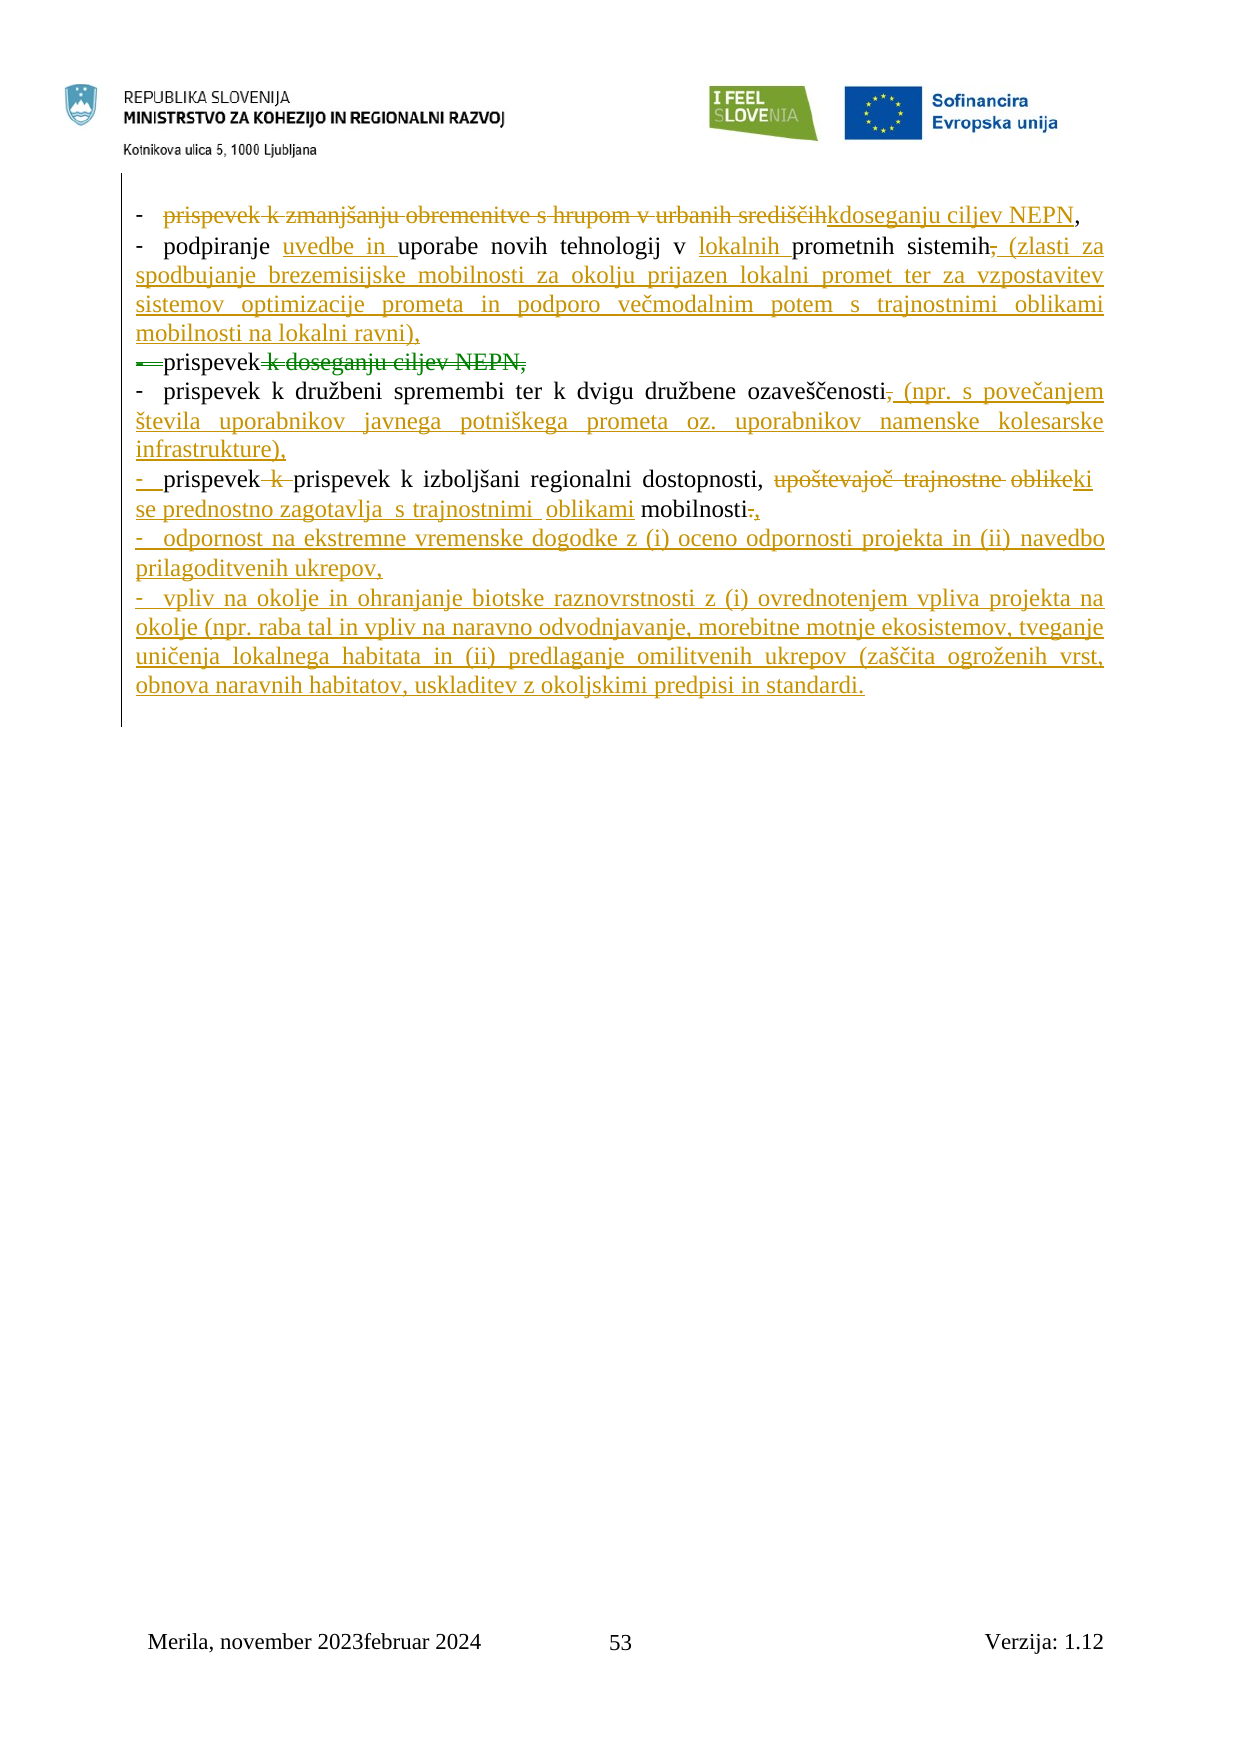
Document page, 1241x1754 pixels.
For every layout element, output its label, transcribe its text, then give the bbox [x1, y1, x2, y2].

list prispevek k izboljšani regionalni dostopnosti, mobilnosti [135, 463, 1093, 523]
picture [64, 84, 1058, 158]
list , [135, 199, 1093, 230]
list podpiranje uporabe novih tehnologij v prometnih sistemih [135, 230, 1105, 347]
list prispevek k družbeni spremembi ter k dvigu družbene ozaveščenosti [135, 375, 1105, 463]
